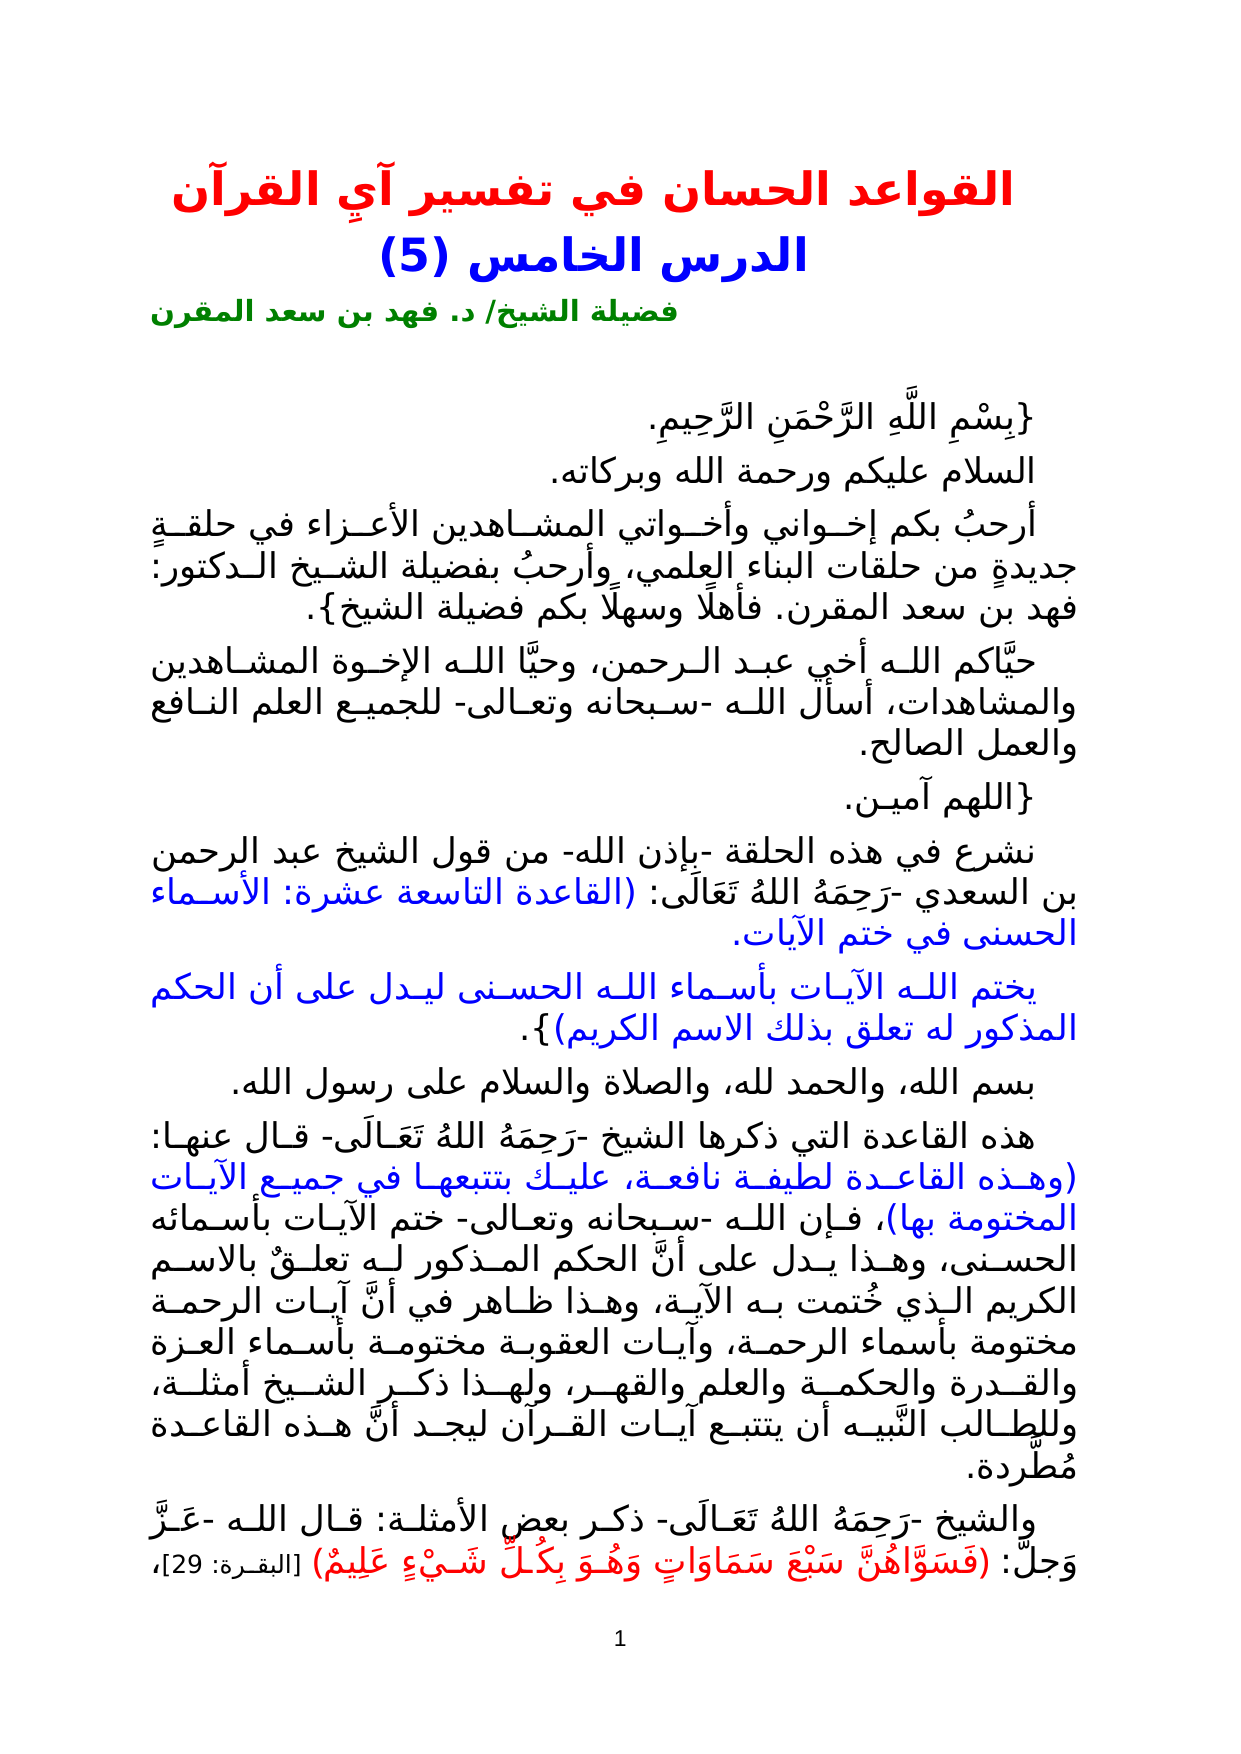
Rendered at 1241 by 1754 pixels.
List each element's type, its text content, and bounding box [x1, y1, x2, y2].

text السلام عليكم ورحمة الله وبركاته. [150, 450, 1078, 491]
text بسم الله، والحمد لله، والصلاة والسلام على رسول الله. [150, 1061, 1078, 1103]
text يختم الله الآيات بأسماء الله الحسنى ليدل على أن الحكم المذكور له تعلق بذلك الاسم الكريم)}. [150, 966, 1078, 1049]
text حيَّاكم الله أخي عبد الرحمن، وحيَّا الله الإخوة المشاهدين والمشاهدات، أسأل الله -سبحانه وتعالى- للجميع العلم النافع والعمل الصالح. [150, 640, 1078, 764]
text هذه القاعدة التي ذكرها الشيخ -رَحِمَهُ اللهُ تَعَالَى- قال عنها: (وهذه القاعدة لطيفة نافعة، عليك بتتبعها في جميع الآيات المختومة بها)، فإن الله -سبحانه وتعالى- ختم الآيات بأسمائه الحسنى، وهذا يدل على أنَّ الحكم المذكور له تعلقٌ بالاسم الكريم الذي خُتمت به الآية، وهذا ظاهر في أنَّ آيات الرحمة مختومة بأسماء الرحمة، وآيات العقوبة مختومة بأسماء العزة والقدرة والحكمة والعلم والقهر، ولهذا ذكر الشيخ أمثلة، وللطالب النَّبيه أن يتتبع آيات القرآن ليجد أنَّ هذه القاعدة مُطَّردة. [150, 1115, 1078, 1486]
text فضيلة الشيخ/ د. فهد بن سعد المقرن [150, 294, 1078, 328]
text {اللهم آميـن. [150, 776, 1078, 818]
text أرحبُ بكم إخواني وأخواتي المشاهدين الأعزاء في حلقةٍ جديدةٍ من حلقات البناء العلمي، وأرحبُ بفضيلة الشيخ الدكتور: فهد بن سعد المقرن. فأهلًا وسهلًا بكم فضيلة الشيخ}. [150, 504, 1078, 628]
text الدرس الخامس (5) [150, 228, 1078, 282]
text القواعد الحسان في تفسير آيِ القرآن [150, 162, 1078, 216]
text نشرع في هذه الحلقة -بإذن الله- من قول الشيخ عبد الرحمن بن السعدي -رَحِمَهُ اللهُ تَعَالَى: (القاعدة التاسعة عشرة: الأسماء الحسنى في ختم الآيات. [150, 830, 1078, 954]
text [150, 1499, 1078, 1581]
text {بِسْمِ اللَّهِ الرَّحْمَنِ الرَّحِيمِ. [150, 396, 1078, 438]
